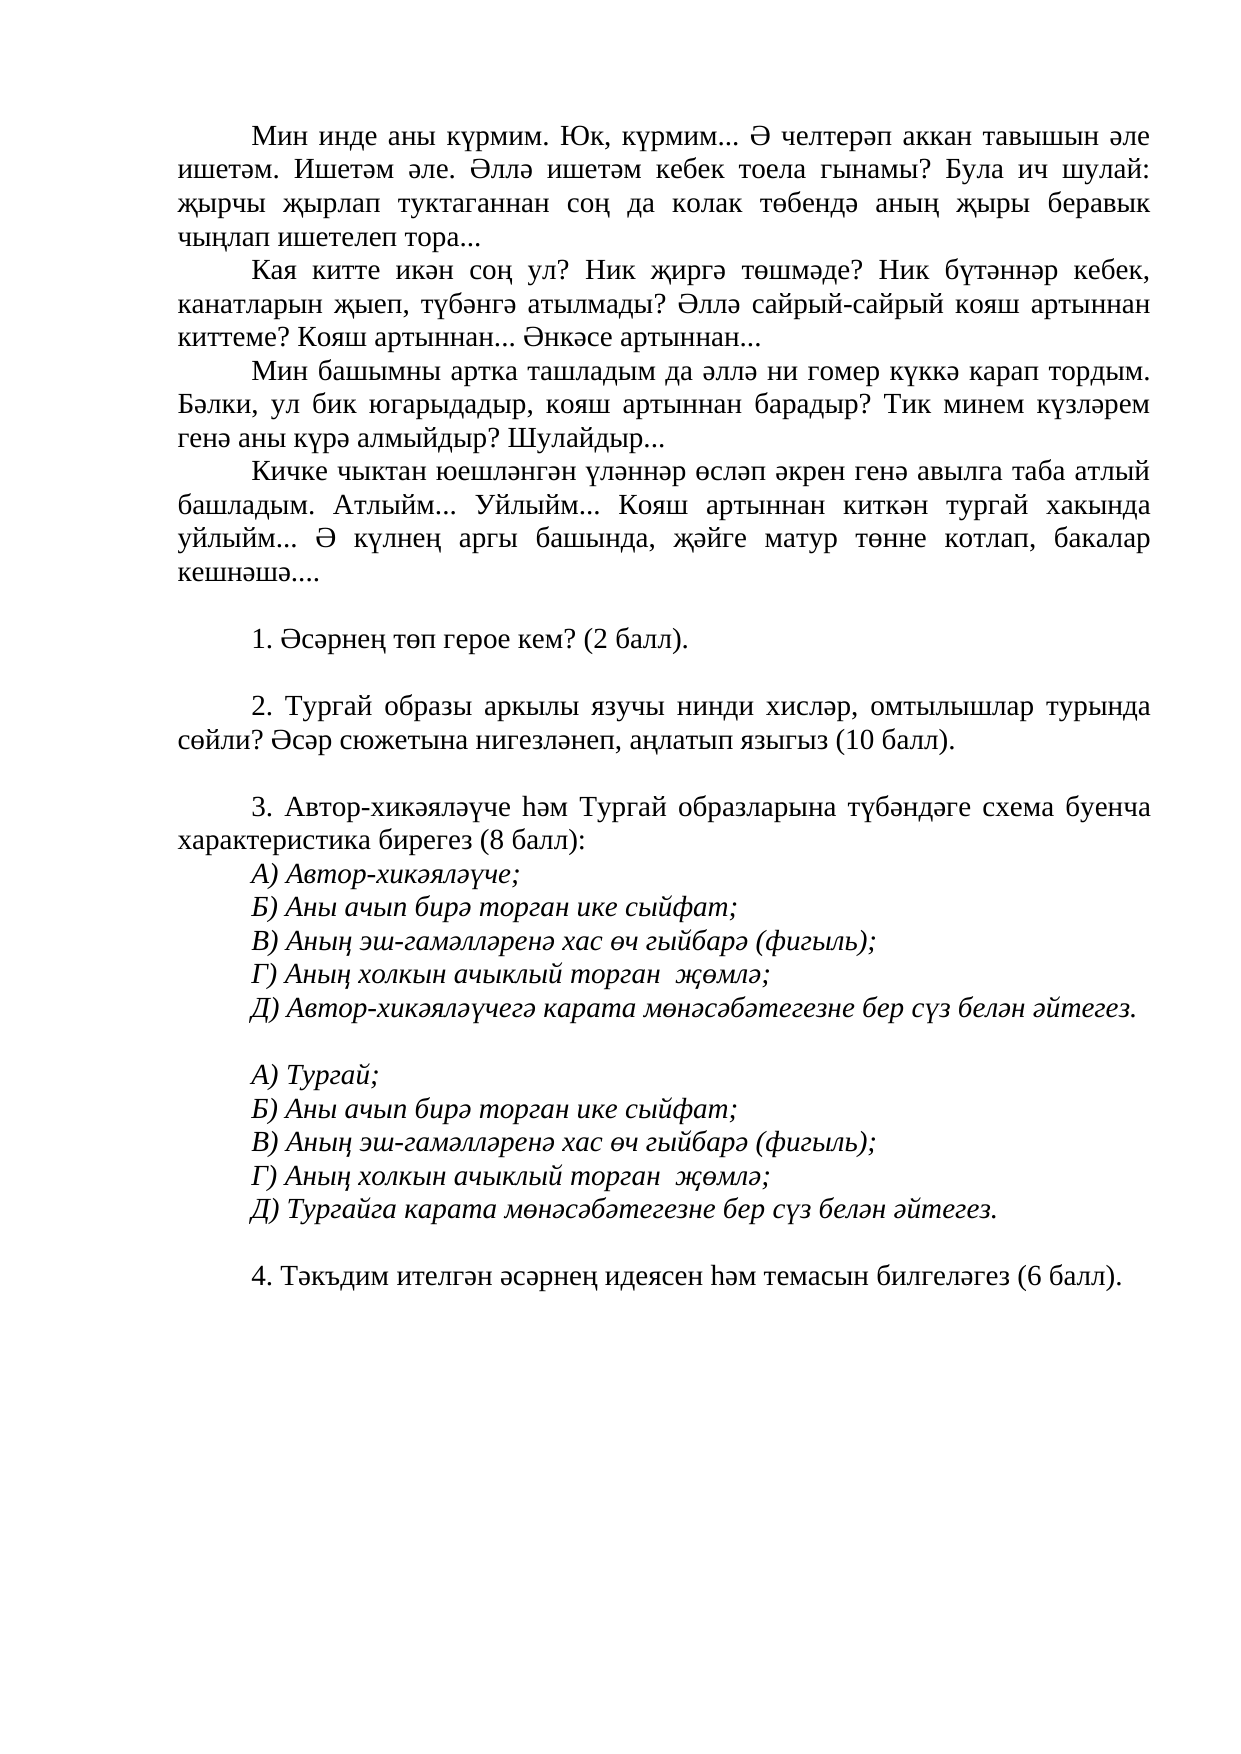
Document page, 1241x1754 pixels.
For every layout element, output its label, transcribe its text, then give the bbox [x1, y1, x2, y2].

text В) Аның эш-гамәлләренә хас өч гыйбарә (фигыль); [177, 923, 1152, 957]
text В) Аның эш-гамәлләренә хас өч гыйбарә (фигыль); [177, 1124, 1152, 1158]
list Мин башымны артка ташладым да әллә ни гомер күккә карап тордым. Бәлки, ул бик югарыдадыр, кояш артыннан барадыр? Тик минем күзләрем генә аны күрә алмыйдыр? Шулайдыр... [177, 353, 1152, 453]
text А) Тургай; [177, 1057, 1152, 1091]
text Г) Аның холкын ачыклый торган җөмлә; [177, 1158, 1152, 1191]
text 1. Әсәрнең төп герое кем? (2 балл). [177, 621, 1152, 655]
list Мин инде аны күрмим. Юк, күрмим... Ә челтерәп аккан тавышын әле ишетәм. Ишетәм әле. Әллә ишетәм кебек тоела гынамы? Була ич шулай: җырчы җырлап туктаганнан соң да колак төбендә аның җыры беравык чыңлап ишетелеп тора... [177, 118, 1152, 252]
text Д) Тургайга карата мөнәсәбәтегезне бер сүз белән әйтегез. [177, 1191, 1152, 1225]
text Б) Аны ачып бирә торган ике сыйфат; [177, 889, 1152, 923]
text Б) Аны ачып бирә торган ике сыйфат; [177, 1091, 1152, 1124]
list Кичке чыктан юешләнгән үләннәр өсләп әкрен генә авылга таба атлый башладым. Атлыйм... Уйлыйм... Кояш артыннан киткән тургай хакында уйлыйм... Ә күлнең аргы башында, җәйге матур төнне котлап, бакалар кешнәшә.... [177, 453, 1152, 588]
list Кая китте икән соң ул? Ник җиргә төшмәде? Ник бүтәннәр кебек, канатларын җыеп, түбәнгә атылмады? Әллә сайрый-сайрый кояш артыннан киттеме? Кояш артыннан... Әнкәсе артыннан... [177, 252, 1152, 353]
text Д) Автор-хикәяләүчегә карата мөнәсәбәтегезне бер сүз белән әйтегез. [177, 990, 1152, 1024]
text А) Автор-хикәяләүче; [177, 856, 1152, 889]
text 3. Автор-хикәяләүче һәм Тургай образларына түбәндәге схема буенча характеристика бирегез (8 балл): [177, 789, 1152, 856]
text Г) Аның холкын ачыклый торган җөмлә; [177, 957, 1152, 990]
text 2. Тургай образы аркылы язучы нинди хисләр, омтылышлар турында сөйли? Әсәр сюжетына нигезләнеп, аңлатып языгыз (10 балл). [177, 688, 1152, 755]
text 4. Тәкъдим ителгән әсәрнең идеясен һәм темасын билгеләгез (6 балл). [177, 1258, 1152, 1292]
